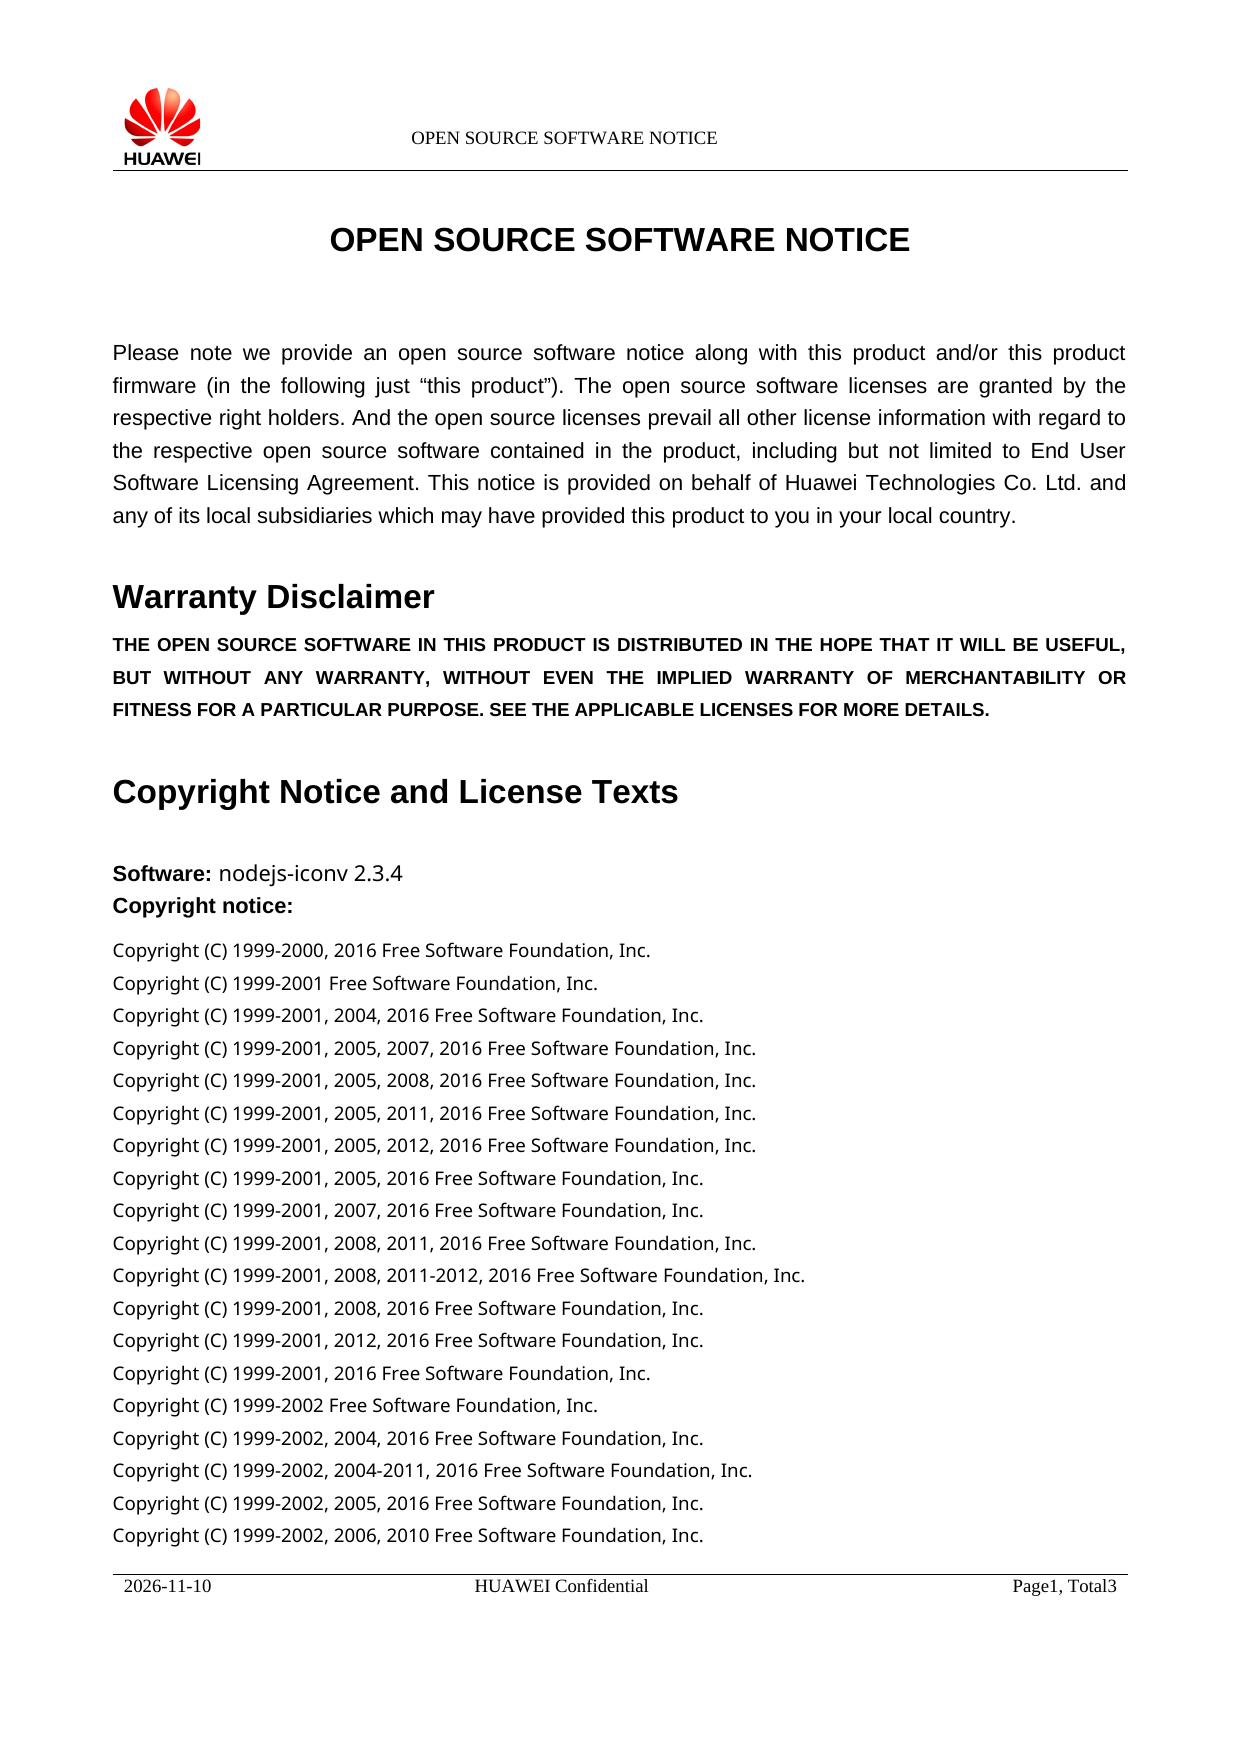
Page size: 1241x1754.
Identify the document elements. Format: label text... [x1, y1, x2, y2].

picture [124, 88, 201, 165]
text Copyright (C) 1999-2001, 2005, 2016 Free Software Foundation, Inc. [112, 1161, 1128, 1194]
text Copyright (C) 1999-2001, 2005, 2011, 2016 Free Software Foundation, Inc. [112, 1096, 1128, 1129]
text Copyright (C) 1999-2001, 2016 Free Software Foundation, Inc. [112, 1356, 1128, 1389]
text Copyright (C) 1999-2002, 2004-2011, 2016 Free Software Foundation, Inc. [112, 1454, 1128, 1486]
text Copyright (C) 1999-2001, 2005, 2012, 2016 Free Software Foundation, Inc. [112, 1129, 1128, 1161]
text Copyright (C) 1999-2002, 2004, 2016 Free Software Foundation, Inc. [112, 1421, 1128, 1454]
text The open source software in this product is distributed in the hope that it will be useful, but WITHOUT ANY WARRANTY, without even the implied warranty of MERCHANTABILITY or FITNESS FOR A PARTICULAR PURPOSE. See the applicable licenses for more details. [112, 629, 1128, 726]
text Copyright (C) 1999-2001, 2005, 2008, 2016 Free Software Foundation, Inc. [112, 1064, 1128, 1096]
text Copyright (C) 1999-2002 Free Software Foundation, Inc. [112, 1389, 1128, 1421]
title Software: nodejs-iconv 2.3.4 [112, 856, 1128, 889]
text Copyright (C) 1999-2001, 2008, 2011, 2016 Free Software Foundation, Inc. [112, 1226, 1128, 1259]
text Copyright (C) 1999-2002, 2005, 2016 Free Software Foundation, Inc. [112, 1486, 1128, 1519]
text Please note we provide an open source software notice along with this product and/or this product firmware (in the following just “this product”). The open source software licenses are granted by the respective right holders. And the open source licenses prevail all other license information with regard to the respective open source software contained in the product, including but not limited to End User Software Licensing Agreement. This notice is provided on behalf of Huawei Technologies Co. Ltd. and any of its local subsidiaries which may have provided this product to you in your local country. [112, 336, 1128, 531]
text Copyright (C) 1999-2001, 2012, 2016 Free Software Foundation, Inc. [112, 1324, 1128, 1356]
text Copyright (C) 1999-2001, 2005, 2007, 2016 Free Software Foundation, Inc. [112, 1031, 1128, 1064]
text Copyright (C) 1999-2001, 2007, 2016 Free Software Foundation, Inc. [112, 1194, 1128, 1226]
text Copyright (C) 1999-2001 Free Software Foundation, Inc. [112, 966, 1128, 999]
text Copyright notice: [112, 889, 1128, 921]
text Warranty Disclaimer [112, 564, 1128, 629]
text Copyright (C) 1999-2002, 2006, 2010 Free Software Foundation, Inc. [112, 1519, 1128, 1551]
text Copyright Notice and License Texts [112, 759, 1128, 824]
text OPEN SOURCE SOFTWARE NOTICE [112, 206, 1128, 271]
text Copyright (C) 1999-2001, 2008, 2016 Free Software Foundation, Inc. [112, 1291, 1128, 1324]
text Copyright (C) 1999-2001, 2004, 2016 Free Software Foundation, Inc. [112, 999, 1128, 1031]
text Copyright (C) 1999-2001, 2008, 2011-2012, 2016 Free Software Foundation, Inc. [112, 1259, 1128, 1291]
text Copyright (C) 1999-2000, 2016 Free Software Foundation, Inc. [112, 934, 1128, 966]
